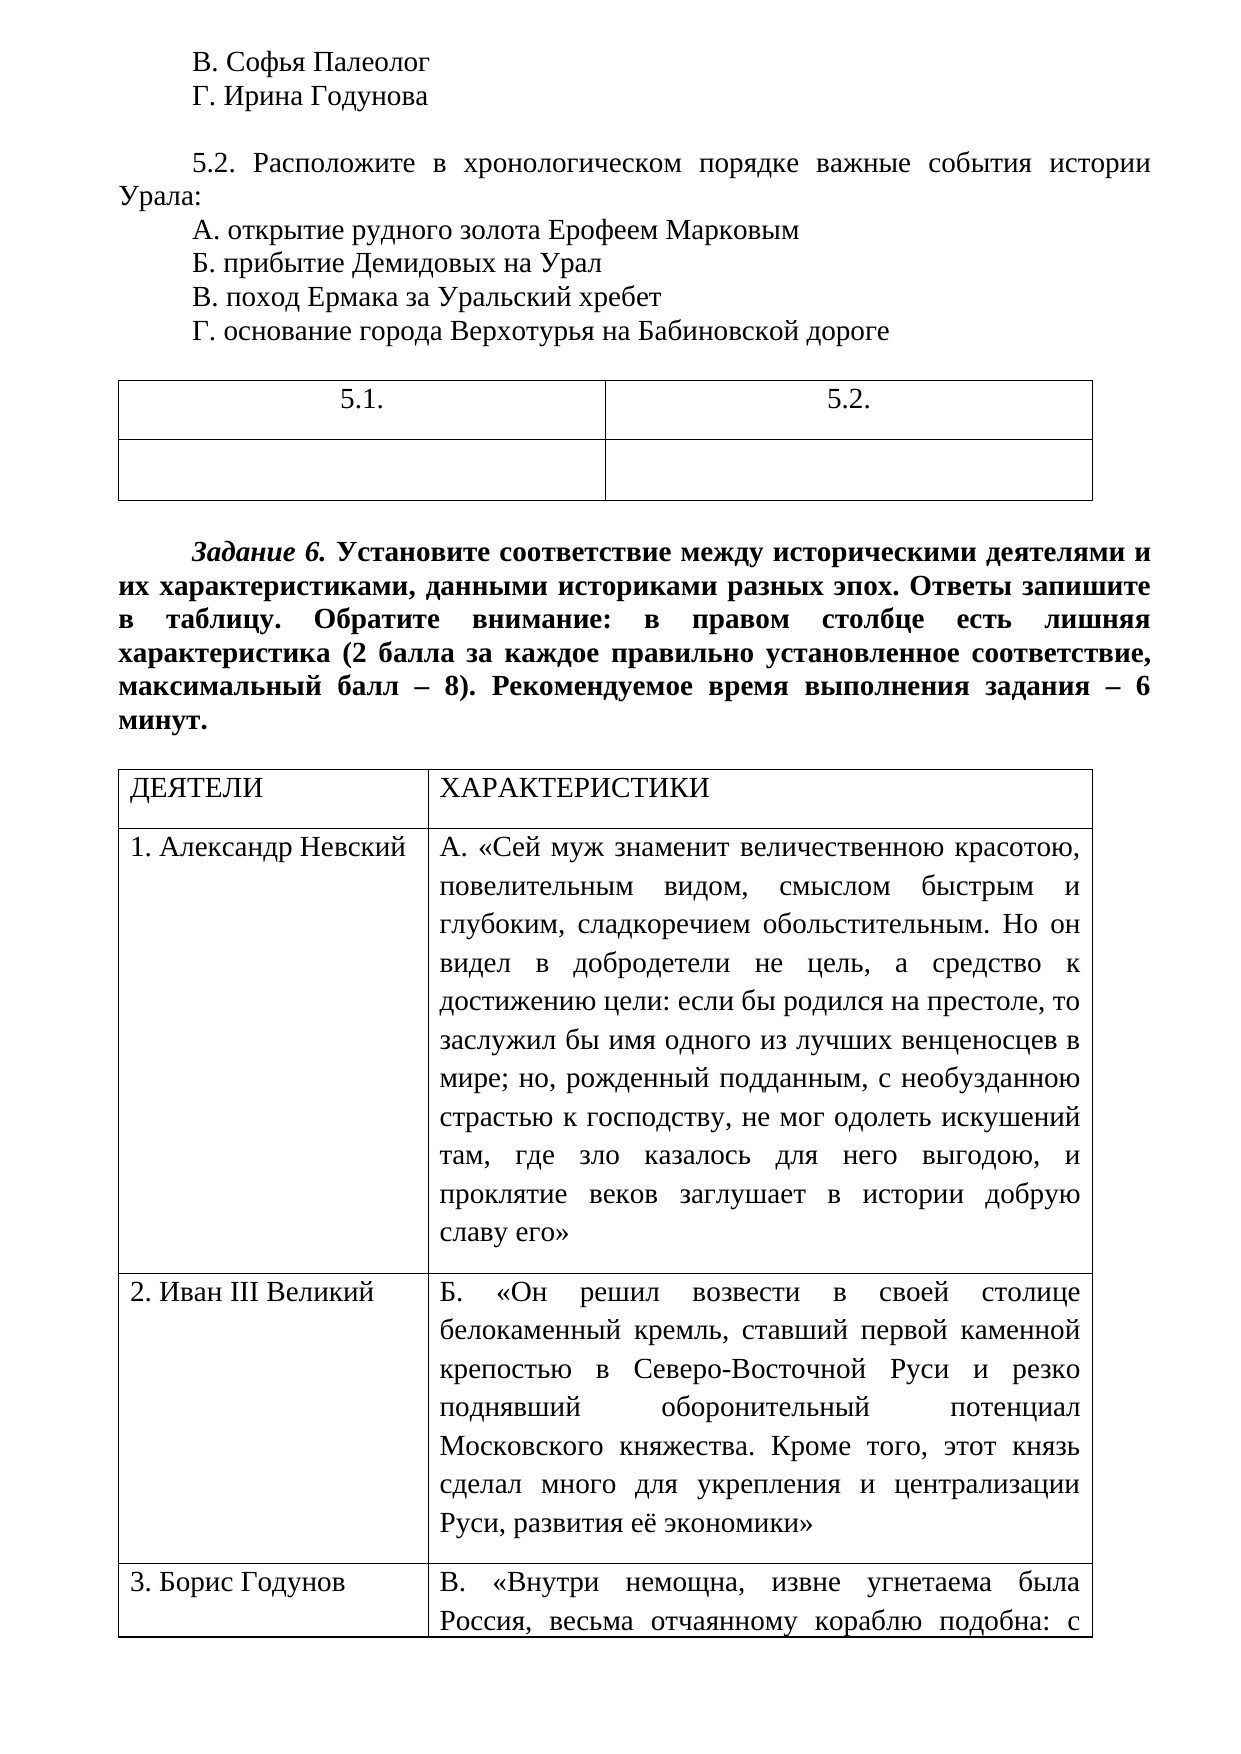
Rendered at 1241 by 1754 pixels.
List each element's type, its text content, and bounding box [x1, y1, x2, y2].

table_header ХАРАКТЕРИСТИКИ [429, 770, 1092, 828]
text Задание 6. Установите соответствие между историческими деятелями и их характеристиками, данными историками разных эпох. Ответы запишите в таблицу. Обратите внимание: в правом столбце есть лишняя характеристика (2 балла за каждое правильно установленное соответствие, максимальный балл – 8). Рекомендуемое время выполнения задания – 6 минут. [118, 534, 1152, 735]
table_header 5.2. [606, 381, 1092, 439]
table_cell 3. Борис Годунов [119, 1564, 428, 1636]
text Г. основание города Верхотурья на Бабиновской дороге [118, 313, 1152, 346]
table_cell 1. Александр Невский [119, 829, 428, 1273]
text В. Софья Палеолог [118, 44, 1152, 78]
text А. открытие рудного золота Ерофеем Марковым [118, 212, 1152, 246]
text В. поход Ермака за Уральский хребет [118, 279, 1152, 313]
table_cell Б. «Он решил возвести в своей столице белокаменный кремль, ставший первой каменной крепостью в Северо-Восточной Руси и резко поднявший оборонительный потенциал Московского княжества. Кроме того, этот князь сделал много для укрепления и централизации Руси, развития её экономики» [429, 1274, 1092, 1563]
text 5.2. Расположите в хронологическом порядке важные события истории Урала: [118, 145, 1152, 212]
text Г. Ирина Годунова [118, 78, 1152, 111]
table_cell [606, 440, 1092, 499]
table_cell 2. Иван III Великий [119, 1274, 428, 1563]
table_cell [119, 440, 605, 499]
table_header 5.1. [119, 381, 605, 439]
table_header ДЕЯТЕЛИ [119, 770, 428, 828]
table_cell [429, 1564, 1092, 1636]
table_cell А. «Сей муж знаменит величественною красотою, повелительным видом, смыслом быстрым и глубоким, сладкоречием обольстительным. Но он видел в добродетели не цель, а средство к достижению цели: если бы родился на престоле, то заслужил бы имя одного из лучших венценосцев в мире; но, рожденный подданным, с необузданною страстью к господству, не мог одолеть искушений там, где зло казалось для него выгодою, и проклятие веков заглушает в истории добрую славу его» [429, 829, 1092, 1273]
text Б. прибытие Демидовых на Урал [118, 246, 1152, 279]
